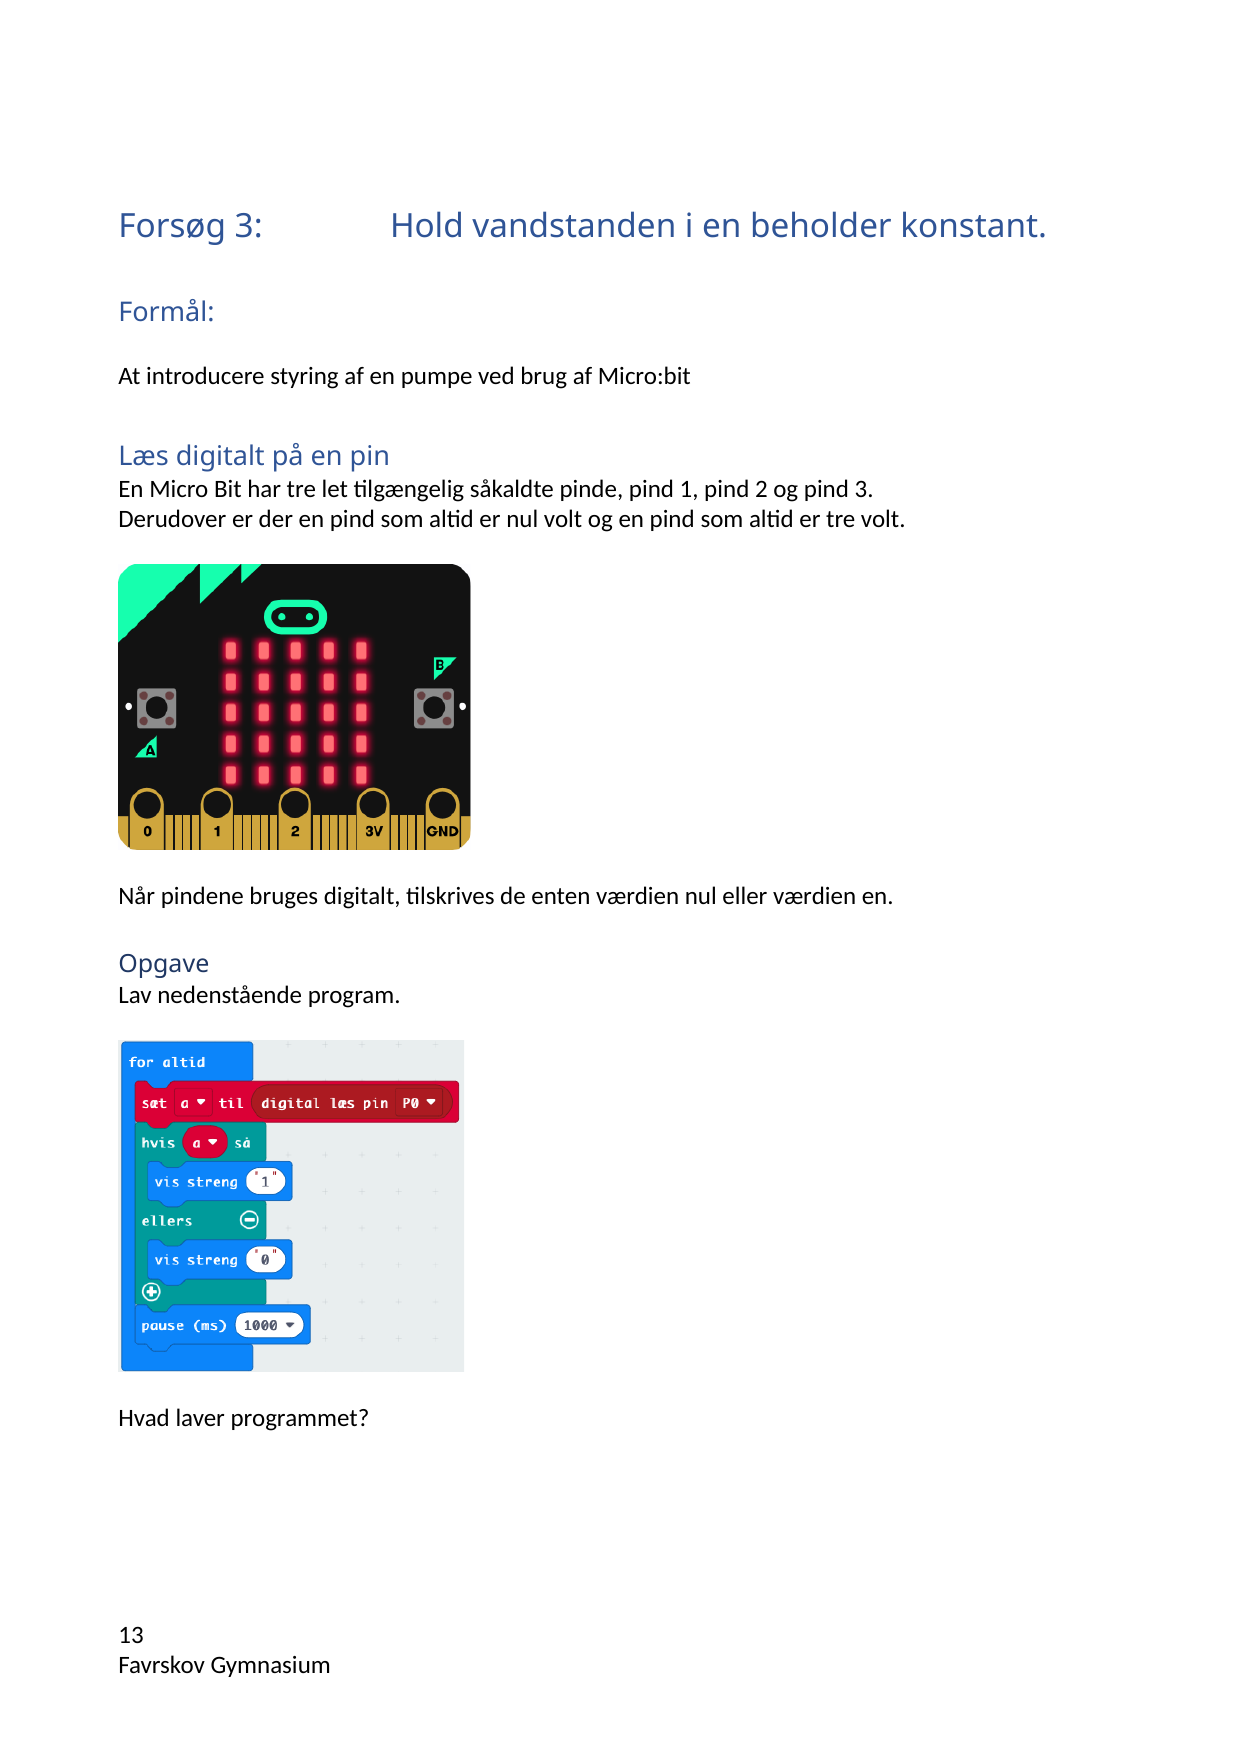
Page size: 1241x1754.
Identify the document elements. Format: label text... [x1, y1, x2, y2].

text Hvad laver programmet? [118, 1403, 1122, 1433]
text En Micro Bit har tre let tilgængelig såkaldte pinde, pind 1, pind 2 og pind 3. [118, 473, 1122, 503]
picture [118, 564, 471, 850]
subtitle Læs digitalt på en pin [118, 436, 1122, 473]
text Derudover er der en pind som altid er nul volt og en pind som altid er tre volt. [118, 503, 1122, 534]
text Når pindene bruges digitalt, tilskrives de enten værdien nul eller værdien en. [118, 880, 1122, 911]
subtitle Opgave [118, 946, 1122, 979]
picture [118, 1040, 465, 1372]
text At introducere styring af en pumpe ved brug af Micro:bit [118, 360, 1122, 391]
subtitle Forsøg 3: Hold vandstanden i en beholder konstant. [118, 202, 1122, 248]
text Lav nedenstående program. [118, 979, 1122, 1010]
subtitle Formål: [118, 293, 1122, 330]
